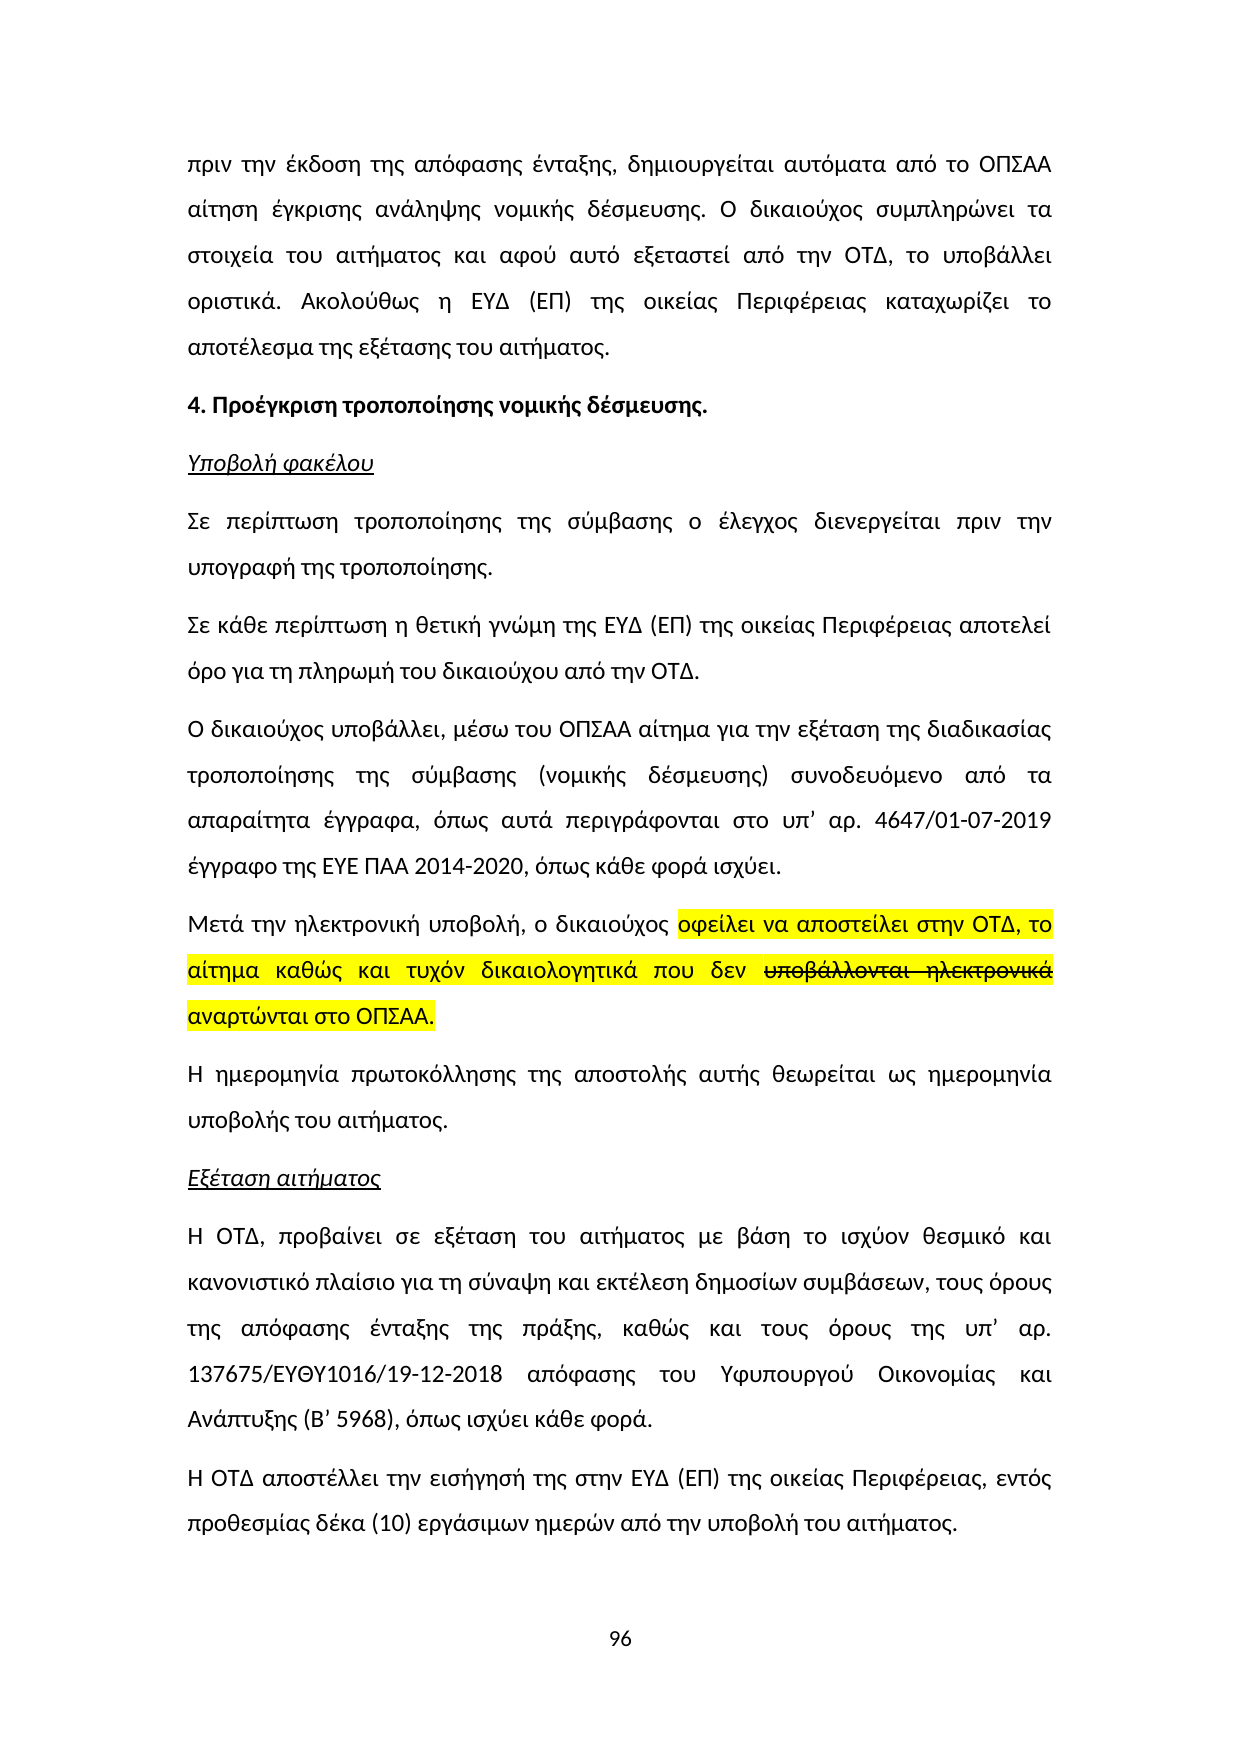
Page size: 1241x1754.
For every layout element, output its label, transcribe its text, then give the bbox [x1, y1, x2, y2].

text Εξέταση αιτήματος [187, 1162, 1053, 1193]
text Ο δικαιούχος υποβάλλει, μέσω του ΟΠΣΑΑ αίτημα για την εξέταση της διαδικασίας τροποποίησης της σύμβασης (νομικής δέσμευσης) συνοδευόμενο από τα απαραίτητα έγγραφα, όπως αυτά περιγράφονται στο υπ’ αρ. 4647/01-07-2019 έγγραφο της ΕΥΕ ΠΑΑ 2014-2020, όπως κάθε φορά ισχύει. [187, 713, 1053, 881]
text Μετά την ηλεκτρονική υποβολή, ο δικαιούχος οφείλει να αποστείλει στην ΟΤΔ, το αίτημα καθώς και τυχόν δικαιολογητικά που δεν υποβάλλονται ηλεκτρονικά αναρτώνται στο ΟΠΣΑΑ. [187, 909, 1053, 971]
text Μετά την ηλεκτρονική υποβολή, ο δικαιούχος οφείλει να αποστείλει στην ΟΤΔ, το αίτημα καθώς και τυχόν δικαιολογητικά που δεν υποβάλλονται ηλεκτρονικά αναρτώνται στο ΟΠΣΑΑ. [187, 972, 1053, 1031]
text Υποβολή φακέλου [187, 447, 1053, 478]
text 4. Προέγκριση τροποποίησης νομικής δέσμευσης. [187, 389, 1053, 419]
text Σε κάθε περίπτωση η θετική γνώμη της ΕΥΔ (ΕΠ) της οικείας Περιφέρειας αποτελεί όρο για τη πληρωμή του δικαιούχου από την ΟΤΔ. [187, 609, 1053, 686]
text Η ΟΤΔ, προβαίνει σε εξέταση του αιτήματος με βάση το ισχύον θεσμικό και κανονιστικό πλαίσιο για τη σύναψη και εκτέλεση δημοσίων συμβάσεων, τους όρους της απόφασης ένταξης της πράξης, καθώς και τους όρους της υπ’ αρ. 137675/ΕΥΘΥ1016/19-12-2018 απόφασης του Υφυπουργού Οικονομίας και Ανάπτυξης (Β’ 5968), όπως ισχύει κάθε φορά. [187, 1221, 1053, 1434]
text Η ημερομηνία πρωτοκόλλησης της αποστολής αυτής θεωρείται ως ημερομηνία υποβολής του αιτήματος. [187, 1058, 1053, 1134]
text Η ΟΤΔ αποστέλλει την εισήγησή της στην ΕΥΔ (ΕΠ) της οικείας Περιφέρειας, εντός προθεσμίας δέκα (10) εργάσιμων ημερών από την υποβολή του αιτήματος. [187, 1462, 1053, 1538]
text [187, 148, 1053, 361]
text Σε περίπτωση τροποποίησης της σύμβασης ο έλεγχος διενεργείται πριν την υπογραφή της τροποποίησης. [187, 505, 1053, 582]
